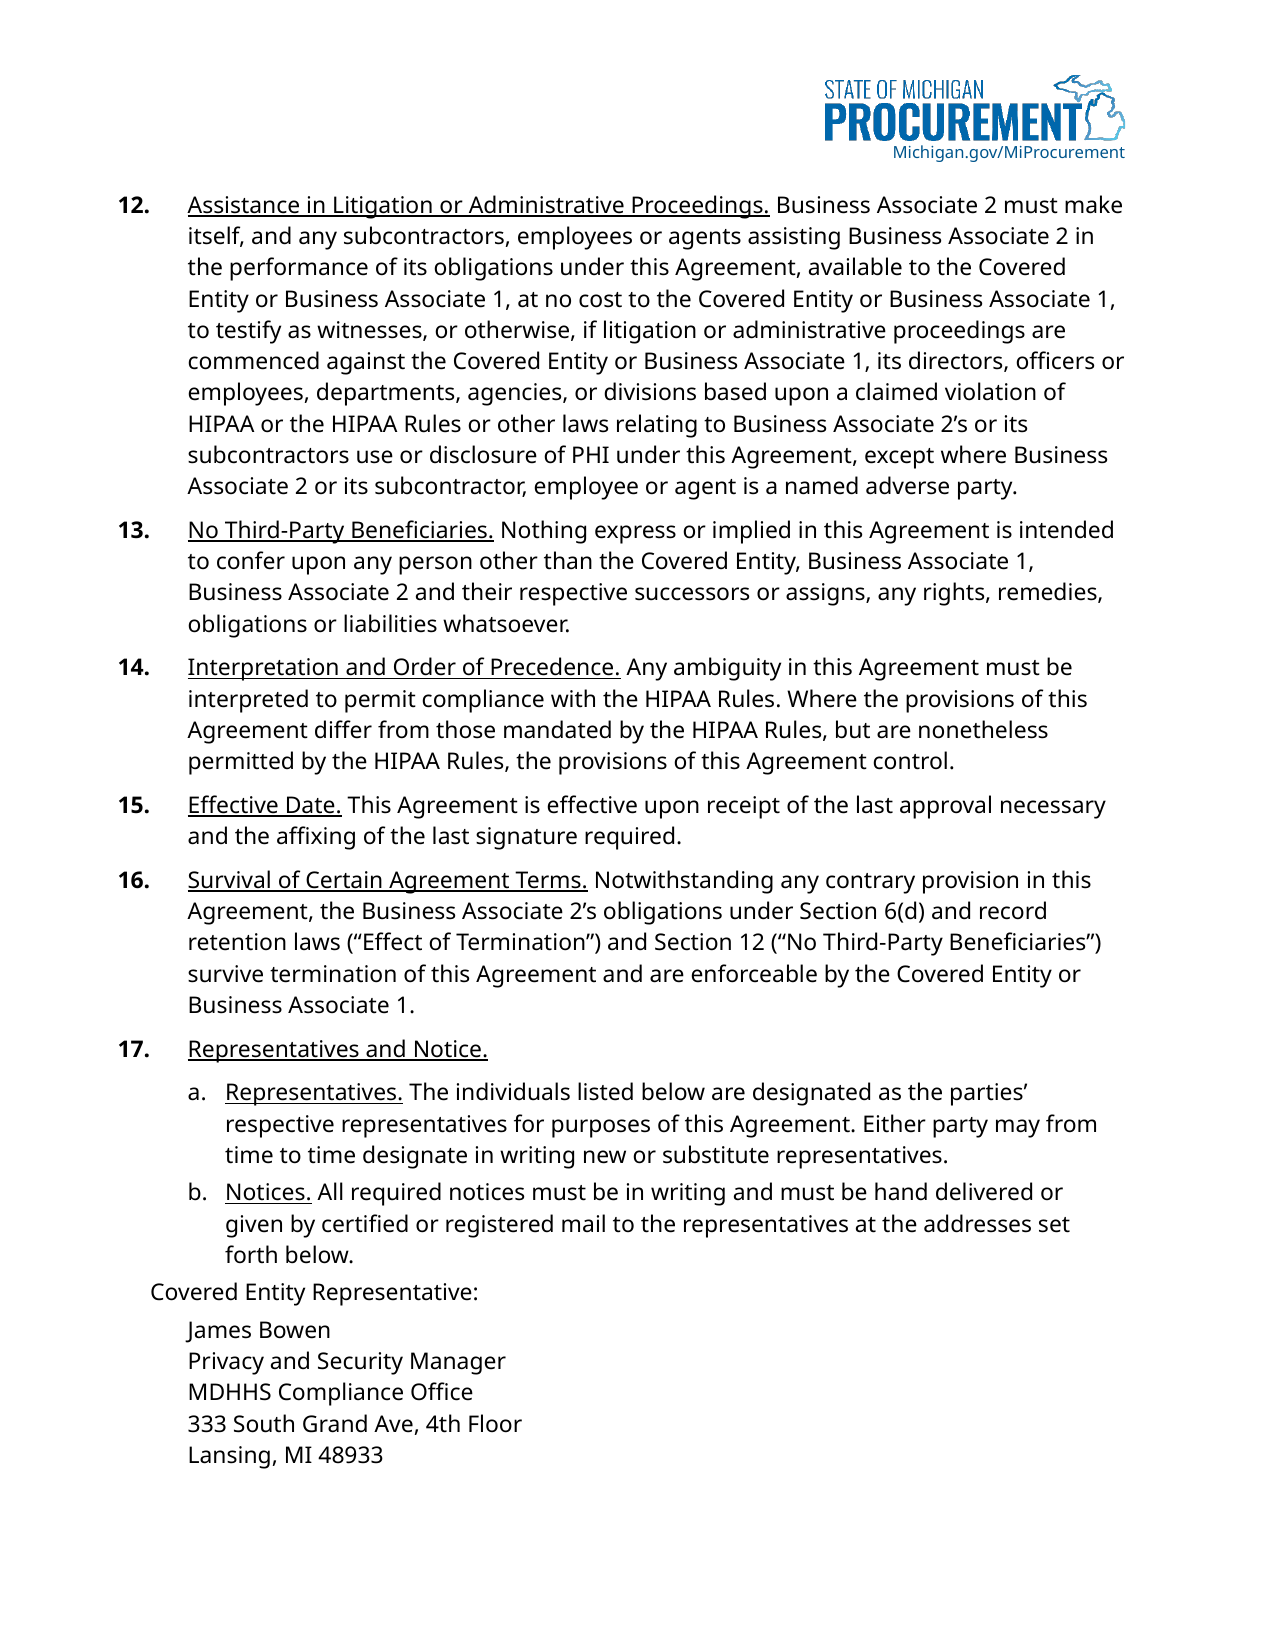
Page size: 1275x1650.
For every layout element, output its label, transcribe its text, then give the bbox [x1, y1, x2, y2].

picture [825, 75, 1125, 141]
list Effective Date. This Agreement is effective upon receipt of the last approval necessary and the affixing of the last signature required. [150, 789, 1125, 851]
text Lansing, MI 48933 [187, 1439, 1125, 1470]
list Interpretation and Order of Precedence. Any ambiguity in this Agreement must be interpreted to permit compliance with the HIPAA Rules. Where the provisions of this Agreement differ from those mandated by the HIPAA Rules, but are nonetheless permitted by the HIPAA Rules, the provisions of this Agreement control. [150, 651, 1125, 776]
text James Bowen [187, 1314, 1125, 1345]
list No Third-Party Beneficiaries. Nothing express or implied in this Agreement is intended to confer upon any person other than the Covered Entity, Business Associate 1, Business Associate 2 and their respective successors or assigns, any rights, remedies, obligations or liabilities whatsoever. [150, 514, 1125, 639]
text Privacy and Security Manager [187, 1345, 1125, 1376]
list Representatives and Notice. [150, 1032, 1125, 1064]
text Covered Entity Representative: [150, 1276, 1125, 1307]
list Representatives. The individuals listed below are designated as the parties’ respective representatives for purposes of this Agreement. Either party may from time to time designate in writing new or substitute representatives. [187, 1076, 1125, 1170]
text MDHHS Compliance Office [187, 1376, 1125, 1407]
list Survival of Certain Agreement Terms. Notwithstanding any contrary provision in this Agreement, the Business Associate 2’s obligations under Section 6(d) and record retention laws (“Effect of Termination”) and Section 12 (“No Third-Party Beneficiaries”) survive termination of this Agreement and are enforceable by the Covered Entity or Business Associate 1. [150, 864, 1125, 1020]
list Assistance in Litigation or Administrative Proceedings. Business Associate 2 must make itself, and any subcontractors, employees or agents assisting Business Associate 2 in the performance of its obligations under this Agreement, available to the Covered Entity or Business Associate 1, at no cost to the Covered Entity or Business Associate 1, to testify as witnesses, or otherwise, if litigation or administrative proceedings are commenced against the Covered Entity or Business Associate 1, its directors, officers or employees, departments, agencies, or divisions based upon a claimed violation of HIPAA or the HIPAA Rules or other laws relating to Business Associate 2’s or its subcontractors use or disclosure of PHI under this Agreement, except where Business Associate 2 or its subcontractor, employee or agent is a named adverse party. [150, 189, 1125, 501]
list Notices. All required notices must be in writing and must be hand delivered or given by certified or registered mail to the representatives at the addresses set forth below. [187, 1176, 1125, 1270]
text 333 South Grand Ave, 4th Floor [187, 1407, 1125, 1439]
